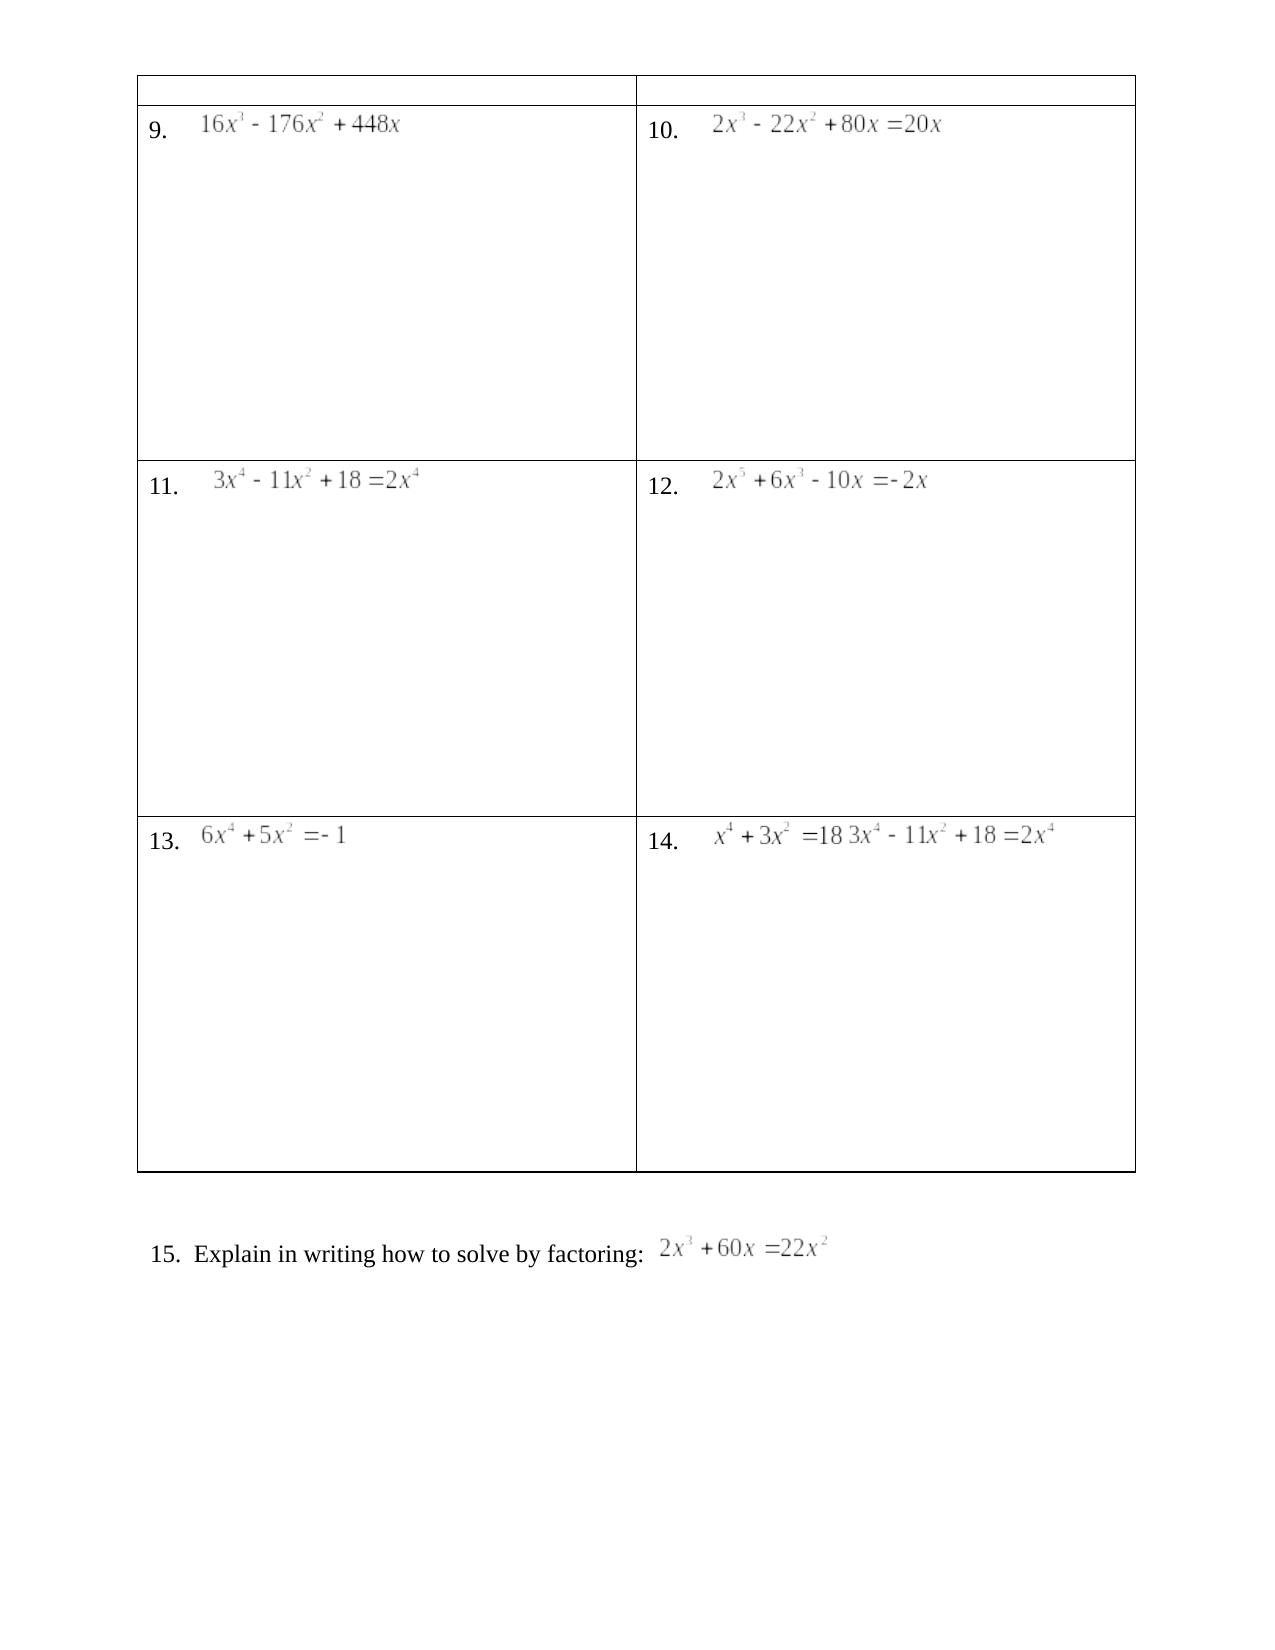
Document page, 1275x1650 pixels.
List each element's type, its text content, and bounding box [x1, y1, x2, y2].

table_cell 14. [637, 817, 1135, 1171]
table_cell 10. [637, 106, 1135, 460]
table_cell 9. [138, 106, 636, 460]
table_cell 13. [138, 817, 636, 1171]
table_cell 7. [138, 76, 636, 105]
table_cell 12. [637, 461, 1135, 816]
text 15. Explain in writing how to solve by factoring: [150, 1230, 1155, 1268]
table_cell 8. [637, 76, 1135, 105]
table_cell 11. [138, 461, 636, 816]
